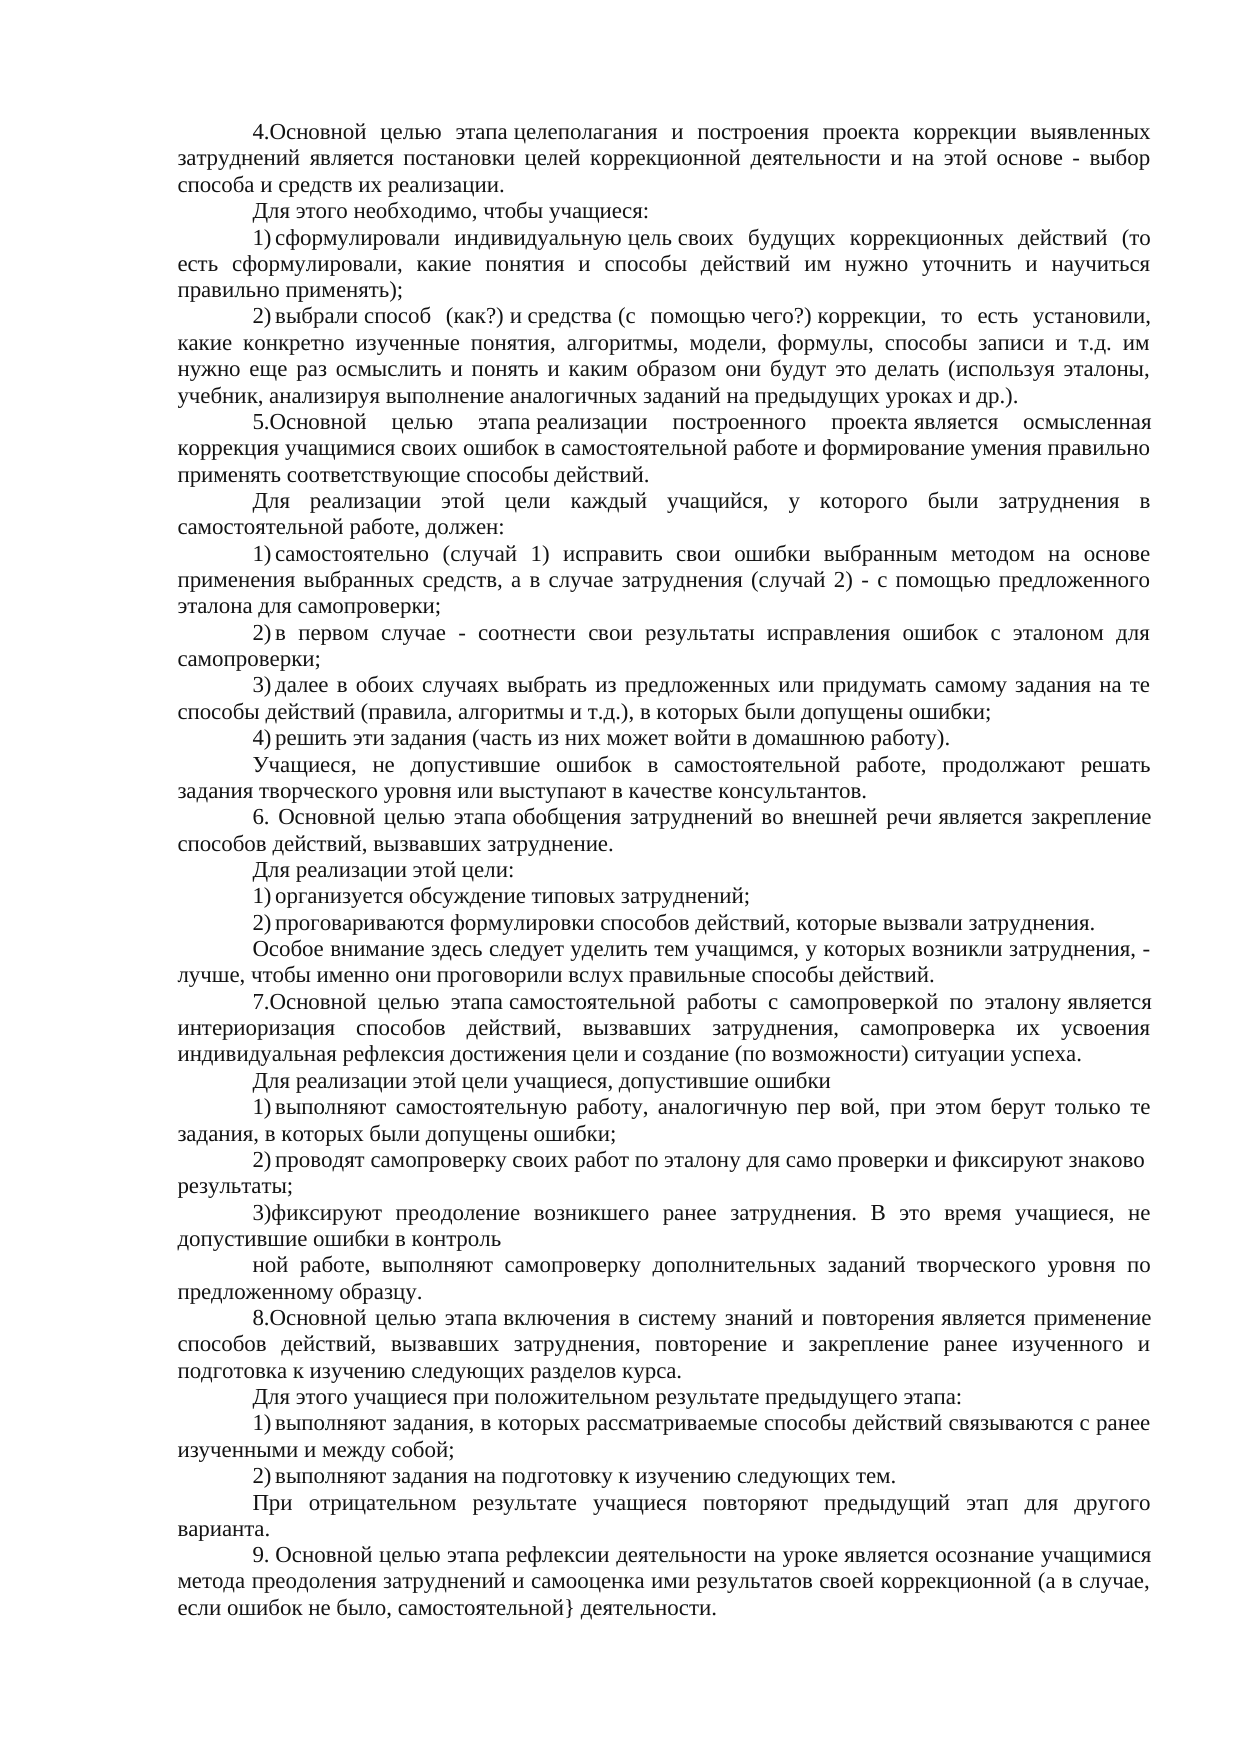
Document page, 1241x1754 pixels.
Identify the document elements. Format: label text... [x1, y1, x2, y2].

text 1) выполняют самостоятельную работу, аналогичную пер вой, при этом берут только те задания, в которых были допущены ошибки; [177, 1093, 1152, 1146]
text Для этого учащиеся при положительном результате предыдущего этапа: [177, 1383, 1152, 1409]
text 7.Основной целью этапа самостоятельной работы с самопроверкой по эталону является интериоризация способов действий, вызвавших затруднения, самопроверка их усвоения индивидуальная рефлексия достижения цели и создание (по возможности) ситуации успеха. [177, 988, 1152, 1067]
text 4.Основной целью этапа целеполагания и построения проекта коррекции выявленных затруднений является постановки целей коррекционной деятельности и на этой основе - выбор способа и средств их реализации. [177, 118, 1152, 197]
text 2) выбрали способ (как?) и средства (с помощью чего?) коррекции, то есть установили, какие конкретно изученные понятия, алгоритмы, модели, формулы, способы записи и т.д. им нужно еще раз осмыслить и понять и каким образом они будут это делать (используя эталоны, учебник, анализируя выполнение аналогичных заданий на предыдущих уроках и др.). [177, 303, 1152, 408]
text Для реализации этой цели: [177, 856, 1152, 882]
text ной работе, выполняют самопроверку дополнительных заданий творческого уровня по предложенному образцу. [177, 1251, 1152, 1304]
text 5.Основной целью этапа реализации построенного проекта является осмысленная коррекция учащимися своих ошибок в самостоятельной работе и формирование умения правильно применять соответствующие способы действий. [177, 408, 1152, 487]
text 1) самостоятельно (случай 1) исправить свои ошибки выбранным методом на основе применения выбранных средств, а в случае затруднения (случай 2) - с помощью предложенного эталона для самопроверки; [177, 540, 1152, 619]
text 2) выполняют задания на подготовку к изучению следующих тем. [177, 1462, 1152, 1488]
text 1) выполняют задания, в которых рассматриваемые способы действий связываются с ранее изученными и между собой; [177, 1409, 1152, 1462]
text 6. Основной целью этапа обобщения затруднений во внешней речи является закрепление способов действий, вызвавших затруднение. [177, 803, 1152, 856]
text 1) организуется обсуждение типовых затруднений; [177, 882, 1152, 909]
text 4) решить эти задания (часть из них может войти в домашнюю работу). [177, 724, 1152, 751]
text 1) сформулировали индивидуальную цель своих будущих коррекционных действий (то есть сформулировали, какие понятия и способы действий им нужно уточнить и научиться правильно применять); [177, 223, 1152, 303]
text 9. Основной целью этапа рефлексии деятельности на уроке является осознание учащимися метода преодоления затруднений и самооценка ими результатов своей коррекционной (а в случае, если ошибок не было, самостоятельной} деятельности. [177, 1541, 1152, 1620]
text Для этого необходимо, чтобы учащиеся: [177, 197, 1152, 223]
text 2) в первом случае - соотнести свои результаты исправления ошибок с эталоном для самопроверки; [177, 619, 1152, 672]
text 3) далее в обоих случаях выбрать из предложенных или придумать самому задания на те способы действий (правила, алгоритмы и т.д.), в которых были допущены ошибки; [177, 672, 1152, 724]
text При отрицательном результате учащиеся повторяют предыдущий этап для другого варианта. [177, 1488, 1152, 1541]
text Учащиеся, не допустившие ошибок в самостоятельной работе, продолжают решать задания творческого уровня или выступают в качестве консультантов. [177, 751, 1152, 803]
text 3)фиксируют преодоление возникшего ранее затруднения. В это время учащиеся, не допустившие ошибки в контроль [177, 1199, 1152, 1251]
text 8.Основной целью этапа включения в систему знаний и повторения является применение способов действий, вызвавших затруднения, повторение и закрепление ранее изученного и подготовка к изучению следующих разделов курса. [177, 1304, 1152, 1383]
text Для реализации этой цели учащиеся, допустившие ошибки [177, 1067, 1152, 1093]
text 2) проводят самопроверку своих работ по эталону для само проверки и фиксируют знаково результаты; [177, 1146, 1152, 1199]
text 2) проговариваются формулировки способов действий, которые вызвали затруднения. [177, 909, 1152, 935]
text Особое внимание здесь следует уделить тем учащимся, у которых возникли затруднения, - лучше, чтобы именно они проговорили вслух правильные способы действий. [177, 935, 1152, 988]
text Для реализации этой цели каждый учащийся, у которого были затруднения в самостоятельной работе, должен: [177, 487, 1152, 540]
